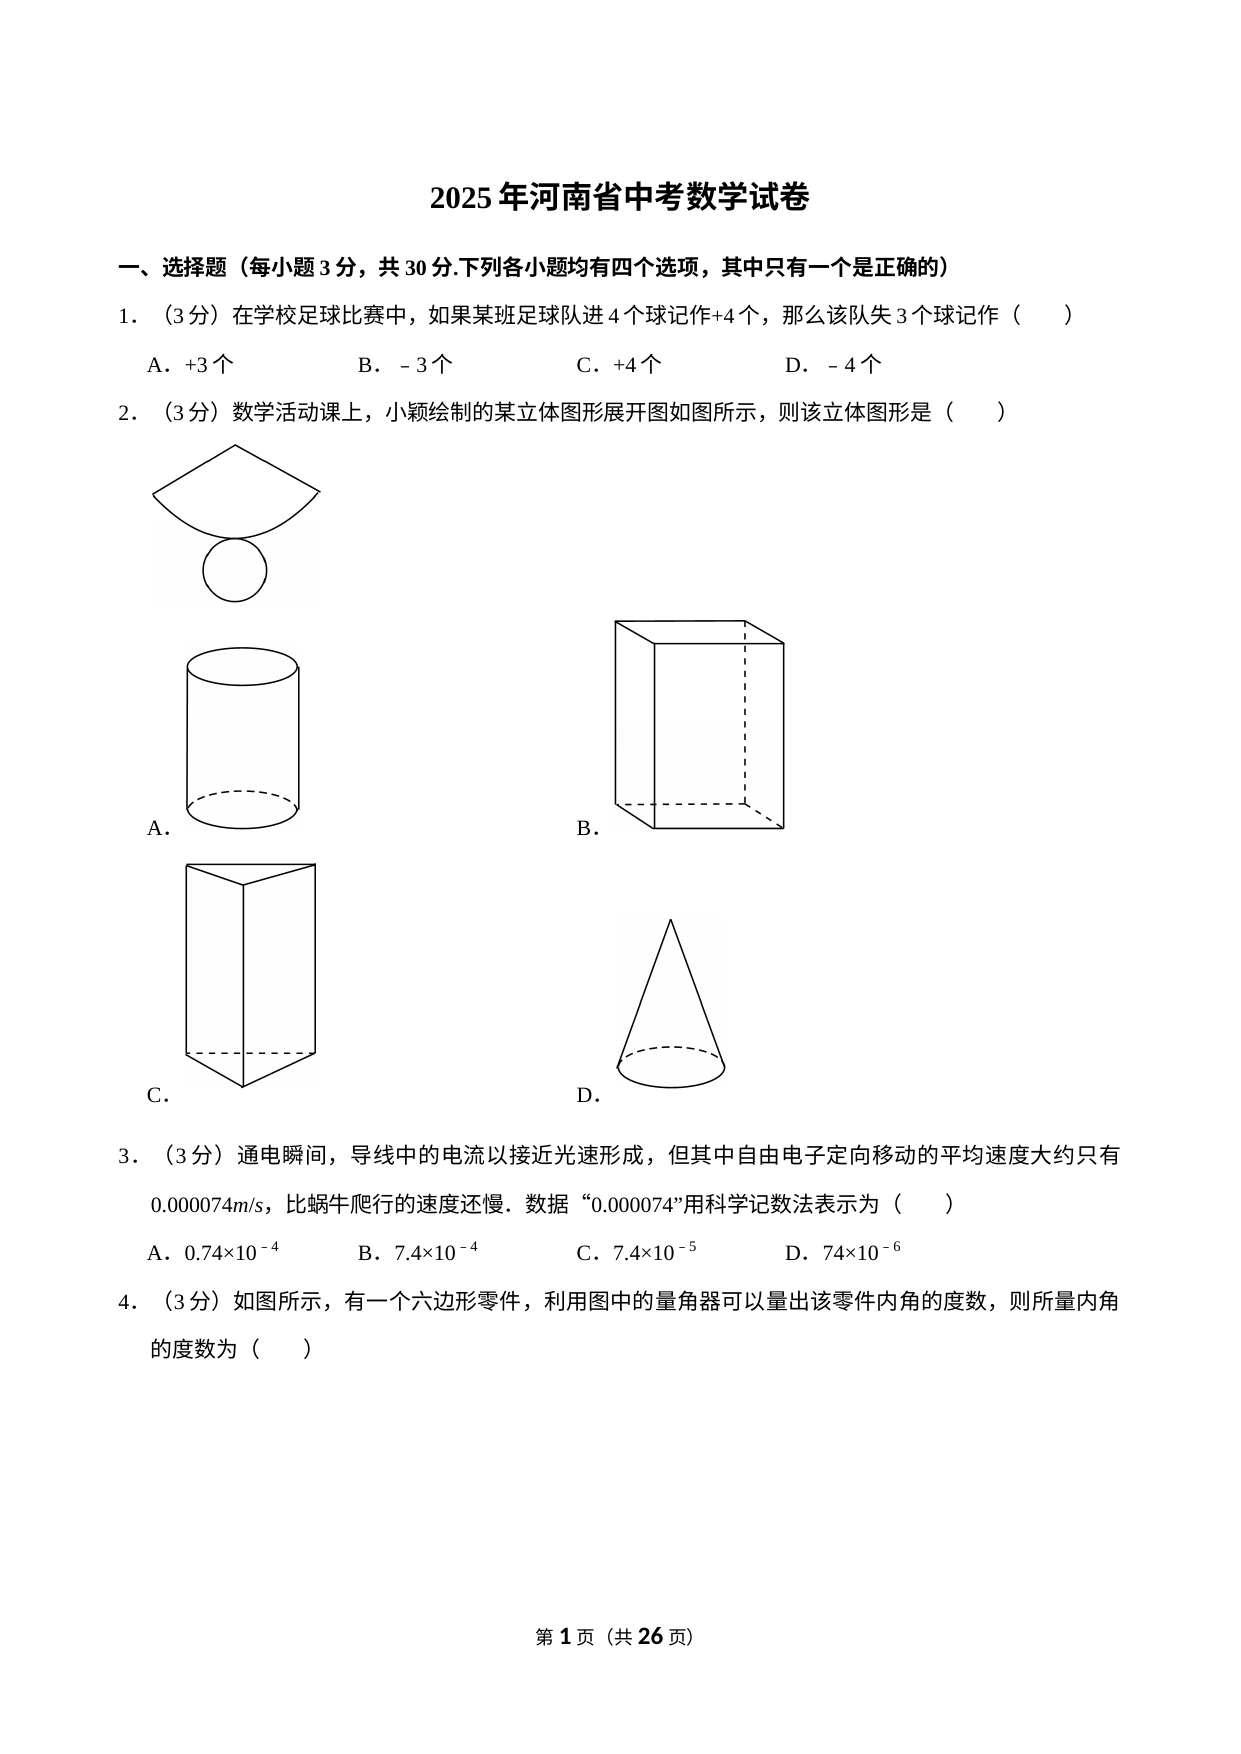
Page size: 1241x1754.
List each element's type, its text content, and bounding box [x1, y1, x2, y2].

text 1．（3分）在学校足球比赛中，如果某班足球队进4个球记作+4个，那么该队失3个球记作（ ） [118, 298, 1122, 330]
text A．0.74×10﹣4 B．7.4×10﹣4 C．7.4×10﹣5 D．74×10﹣6 [118, 1235, 1122, 1267]
text 2．（3分）数学活动课上，小颖绘制的某立体图形展开图如图所示，则该立体图形是（ ） [118, 394, 1122, 427]
text A． B． [118, 619, 1122, 846]
text 2025年河南省中考数学试卷 [118, 162, 1122, 227]
text 4．（3分）如图所示，有一个六边形零件，利用图中的量角器可以量出该零件内角的度数，则所量内角的度数为（ ） [118, 1283, 1122, 1364]
text C． D． [118, 862, 1122, 1122]
text A．+3个 B．﹣3个 C．+4个 D．﹣4个 [118, 346, 1122, 379]
text 一、选择题（每小题3分，共30分.下列各小题均有四个选项，其中只有一个是正确的） [118, 249, 1122, 282]
text 3．（3分）通电瞬间，导线中的电流以接近光速形成，但其中自由电子定向移动的平均速度大约只有0.000074m/s，比蜗牛爬行的速度还慢．数据“0.000074”用科学记数法表示为（ ） [118, 1138, 1122, 1219]
